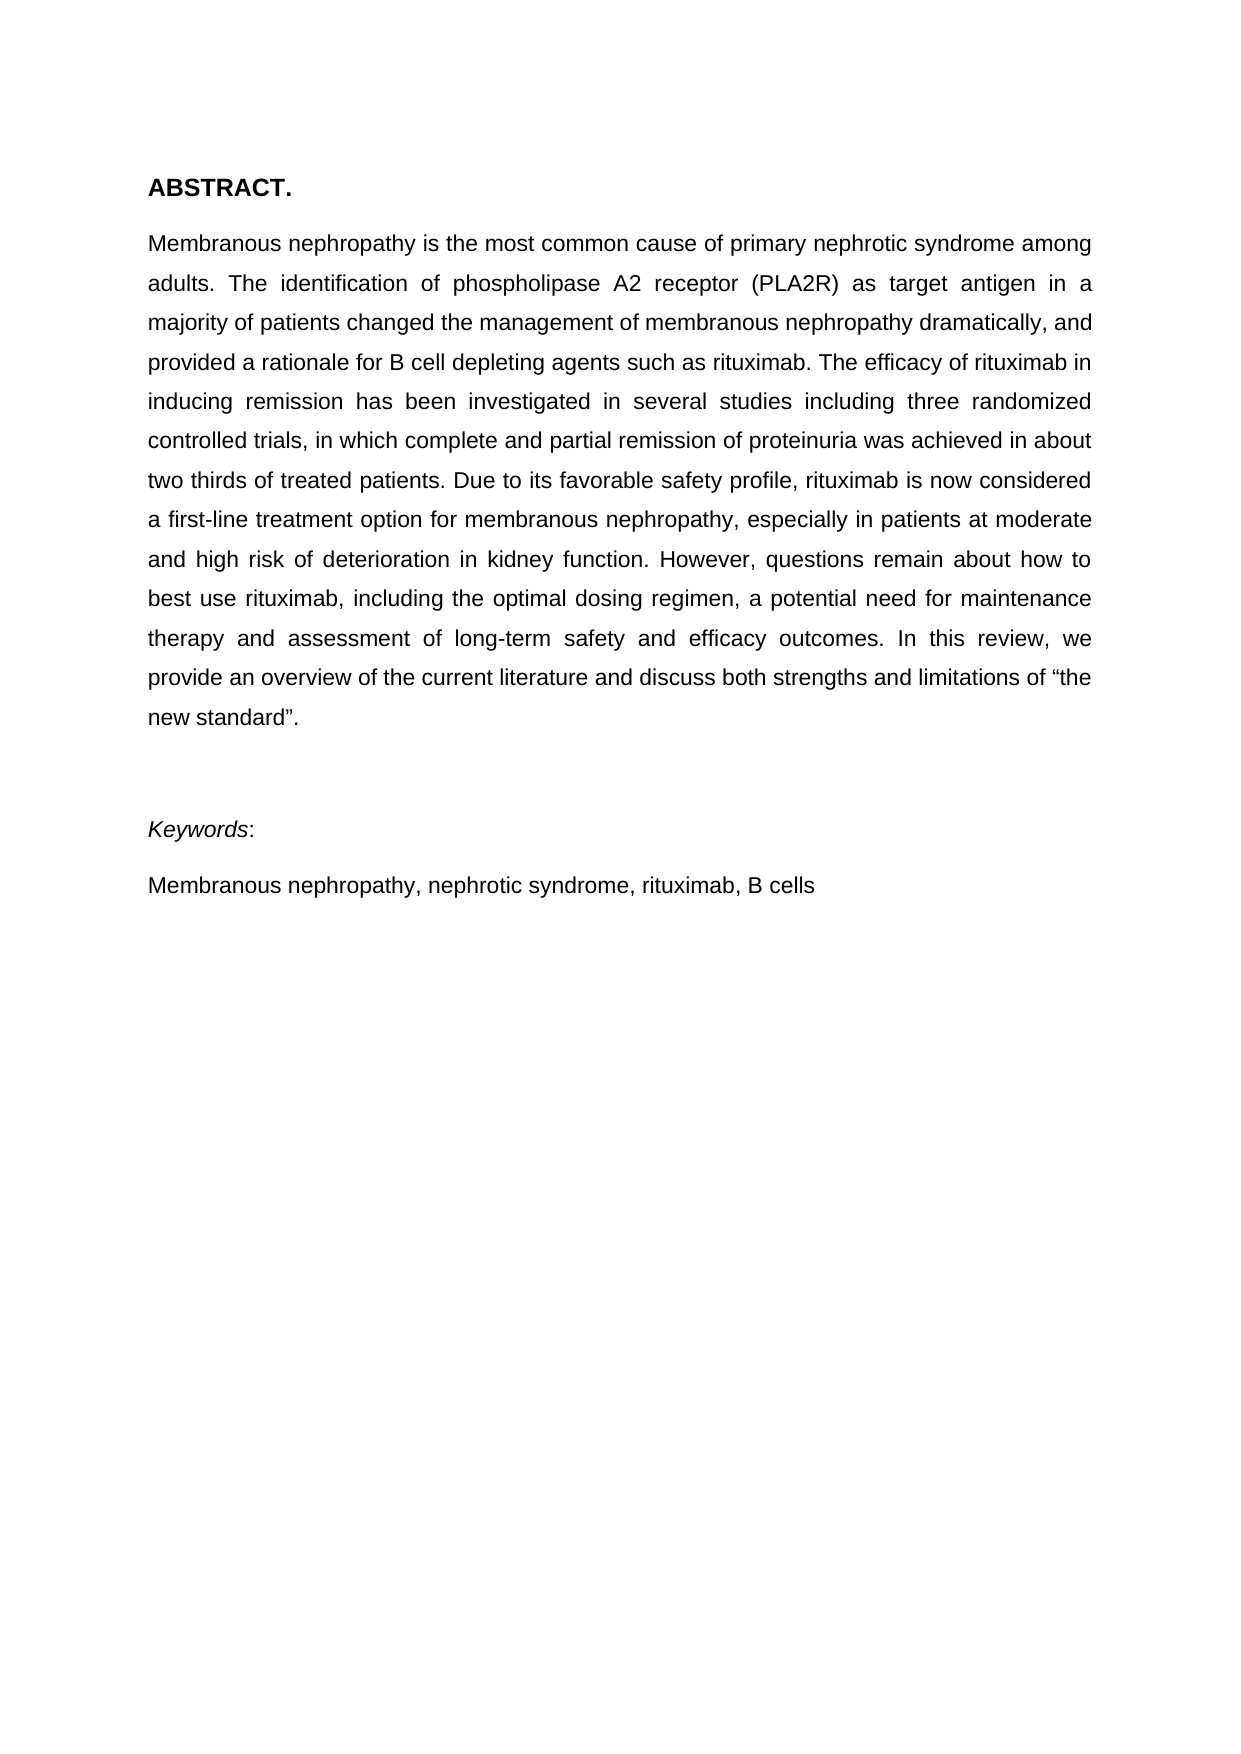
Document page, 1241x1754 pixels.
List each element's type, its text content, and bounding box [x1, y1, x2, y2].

text Membranous nephropathy is the most common cause of primary nephrotic syndrome among adults. The identification of phospholipase A2 receptor (PLA2R) as target antigen in a majority of patients changed the management of membranous nephropathy dramatically, and provided a rationale for B cell depleting agents such as rituximab. The efficacy of rituximab in inducing remission has been investigated in several studies including three randomized controlled trials, in which complete and partial remission of proteinuria was achieved in about two thirds of treated patients. Due to its favorable safety profile, rituximab is now considered a first-line treatment option for membranous nephropathy, especially in patients at moderate and high risk of deterioration in kidney function. However, questions remain about how to best use rituximab, including the optimal dosing regimen, a potential need for maintenance therapy and assessment of long-term safety and efficacy outcomes. In this review, we provide an overview of the current literature and discuss both strengths and limitations of “the new standard”. [148, 230, 1093, 730]
subtitle ABSTRACT. [148, 173, 1093, 201]
text Keywords: [148, 816, 1093, 842]
text Membranous nephropathy, nephrotic syndrome, rituximab, B cells [148, 872, 1093, 899]
